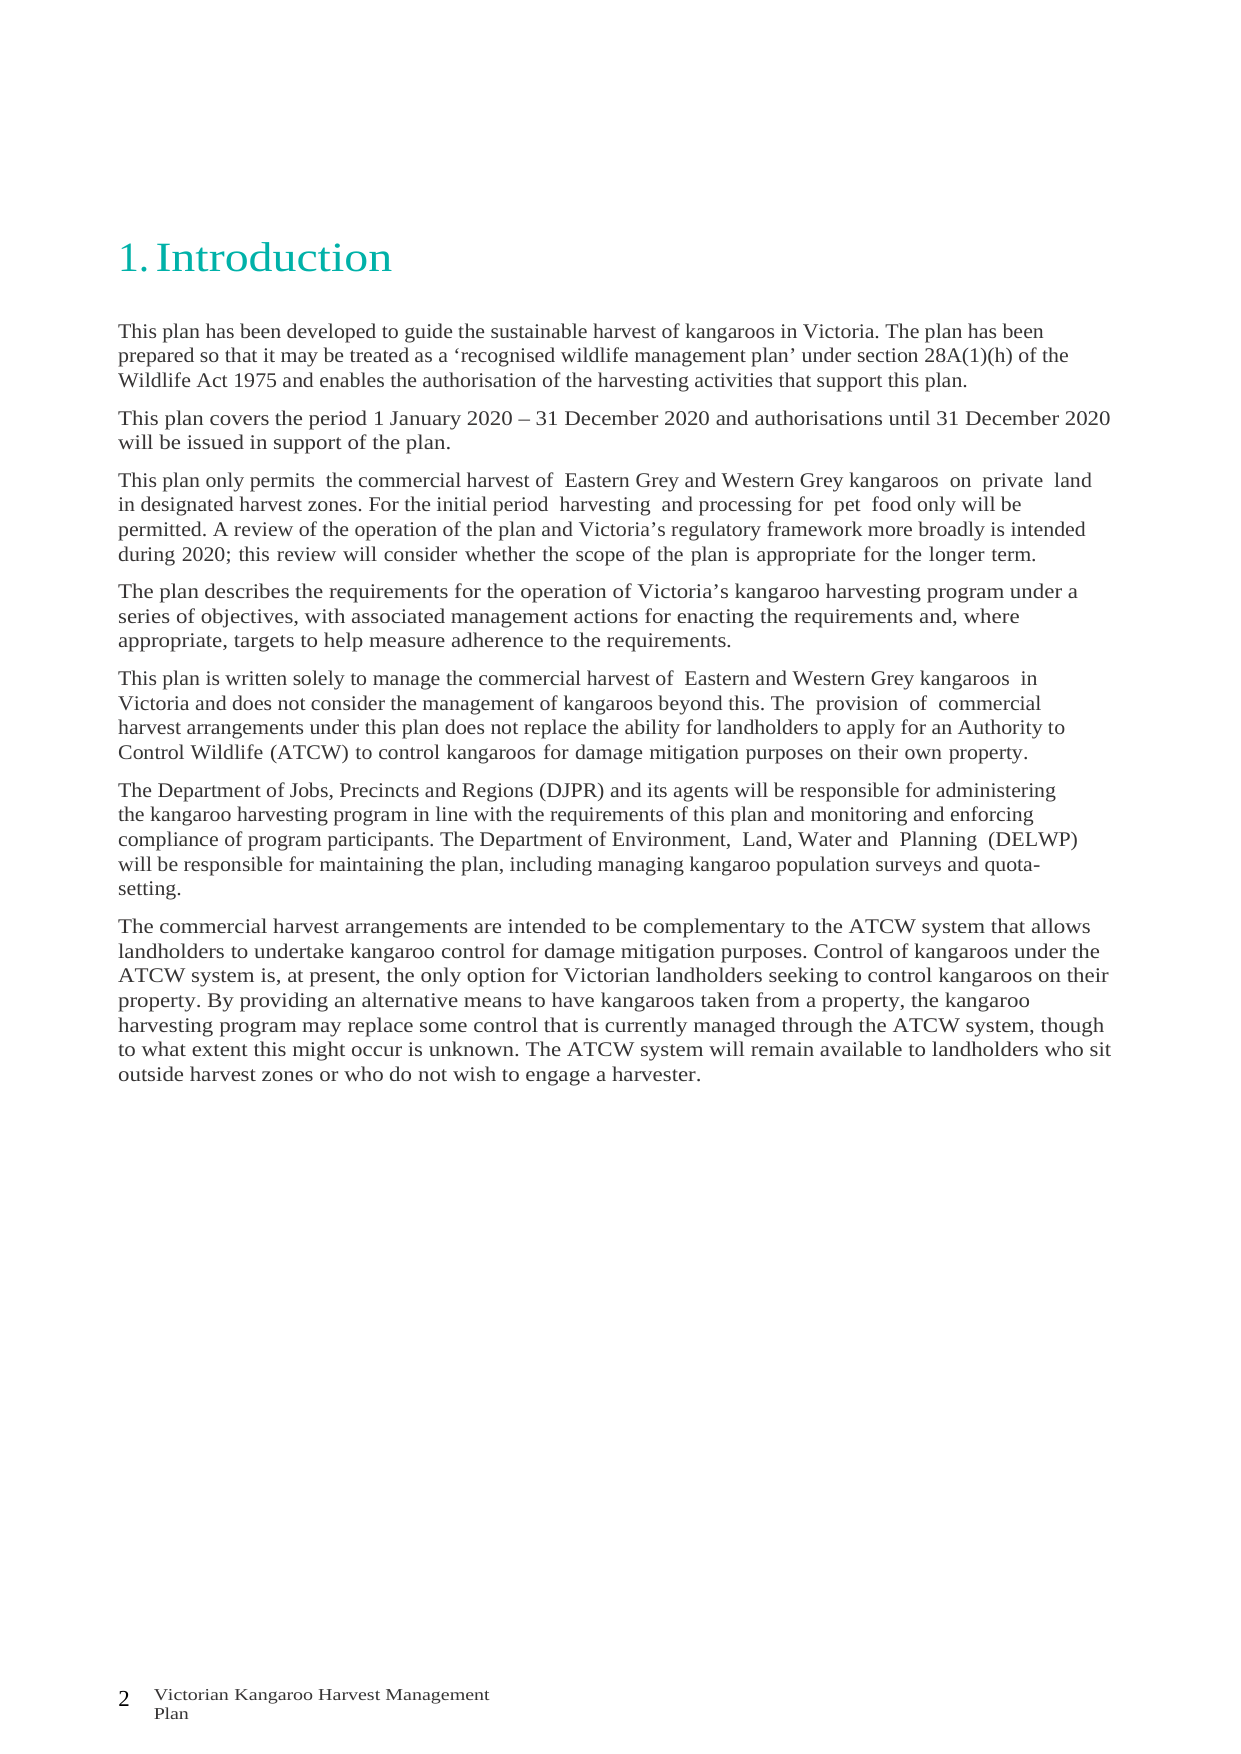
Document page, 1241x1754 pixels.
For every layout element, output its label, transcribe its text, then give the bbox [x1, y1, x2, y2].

subtitle Introduction [118, 232, 1138, 280]
text This plan is written solely to manage the commercial harvest of Eastern and Western Grey kangaroos in Victoria and does not consider the management of kangaroos beyond this. The provision of commercial harvest arrangements under this plan does not replace the ability for landholders to apply for an Authority to Control Wildlife (ATCW) to control kangaroos for damage mitigation purposes on their own property. [118, 666, 1105, 764]
text This plan has been developed to guide the sustainable harvest of kangaroos in Victoria. The plan has been prepared so that it may be treated as a ‘recognised wildlife management plan’ under section 28A(1)(h) of the Wildlife Act 1975 and enables the authorisation of the harvesting activities that support this plan. [118, 319, 1116, 392]
text The commercial harvest arrangements are intended to be complementary to the ATCW system that allows landholders to undertake kangaroo control for damage mitigation purposes. Control of kangaroos under the ATCW system is, at present, the only option for Victorian landholders seeking to control kangaroos on their property. By providing an alternative means to have kangaroos taken from a property, the kangaroo harvesting program may replace some control that is currently managed through the ATCW system, though to what extent this might occur is unknown. The ATCW system will remain available to landholders who sit outside harvest zones or who do not wish to engage a harvester. [118, 914, 1114, 1086]
text This plan only permits the commercial harvest of Eastern Grey and Western Grey kangaroos on private land in designated harvest zones. For the initial period harvesting and processing for pet food only will be permitted. A review of the operation of the plan and Victoria’s regulatory framework more broadly is intended during 2020; this review will consider whether the scope of the plan is appropriate for the longer term. [118, 467, 1105, 566]
text This plan covers the period 1 January 2020 – 31 December 2020 and authorisations until 31 December 2020 will be issued in support of the plan. [118, 405, 1138, 454]
text The Department of Jobs, Precincts and Regions (DJPR) and its agents will be responsible for administering the kangaroo harvesting program in line with the requirements of this plan and monitoring and enforcing compliance of program participants. The Department of Environment, Land, Water and Planning (DELWP) will be responsible for maintaining the plan, including managing kangaroo population surveys and quota- setting. [118, 777, 1083, 900]
text The plan describes the requirements for the operation of Victoria’s kangaroo harvesting program under a series of objectives, with associated management actions for enacting the requirements and, where appropriate, targets to help measure adherence to the requirements. [118, 579, 1116, 652]
